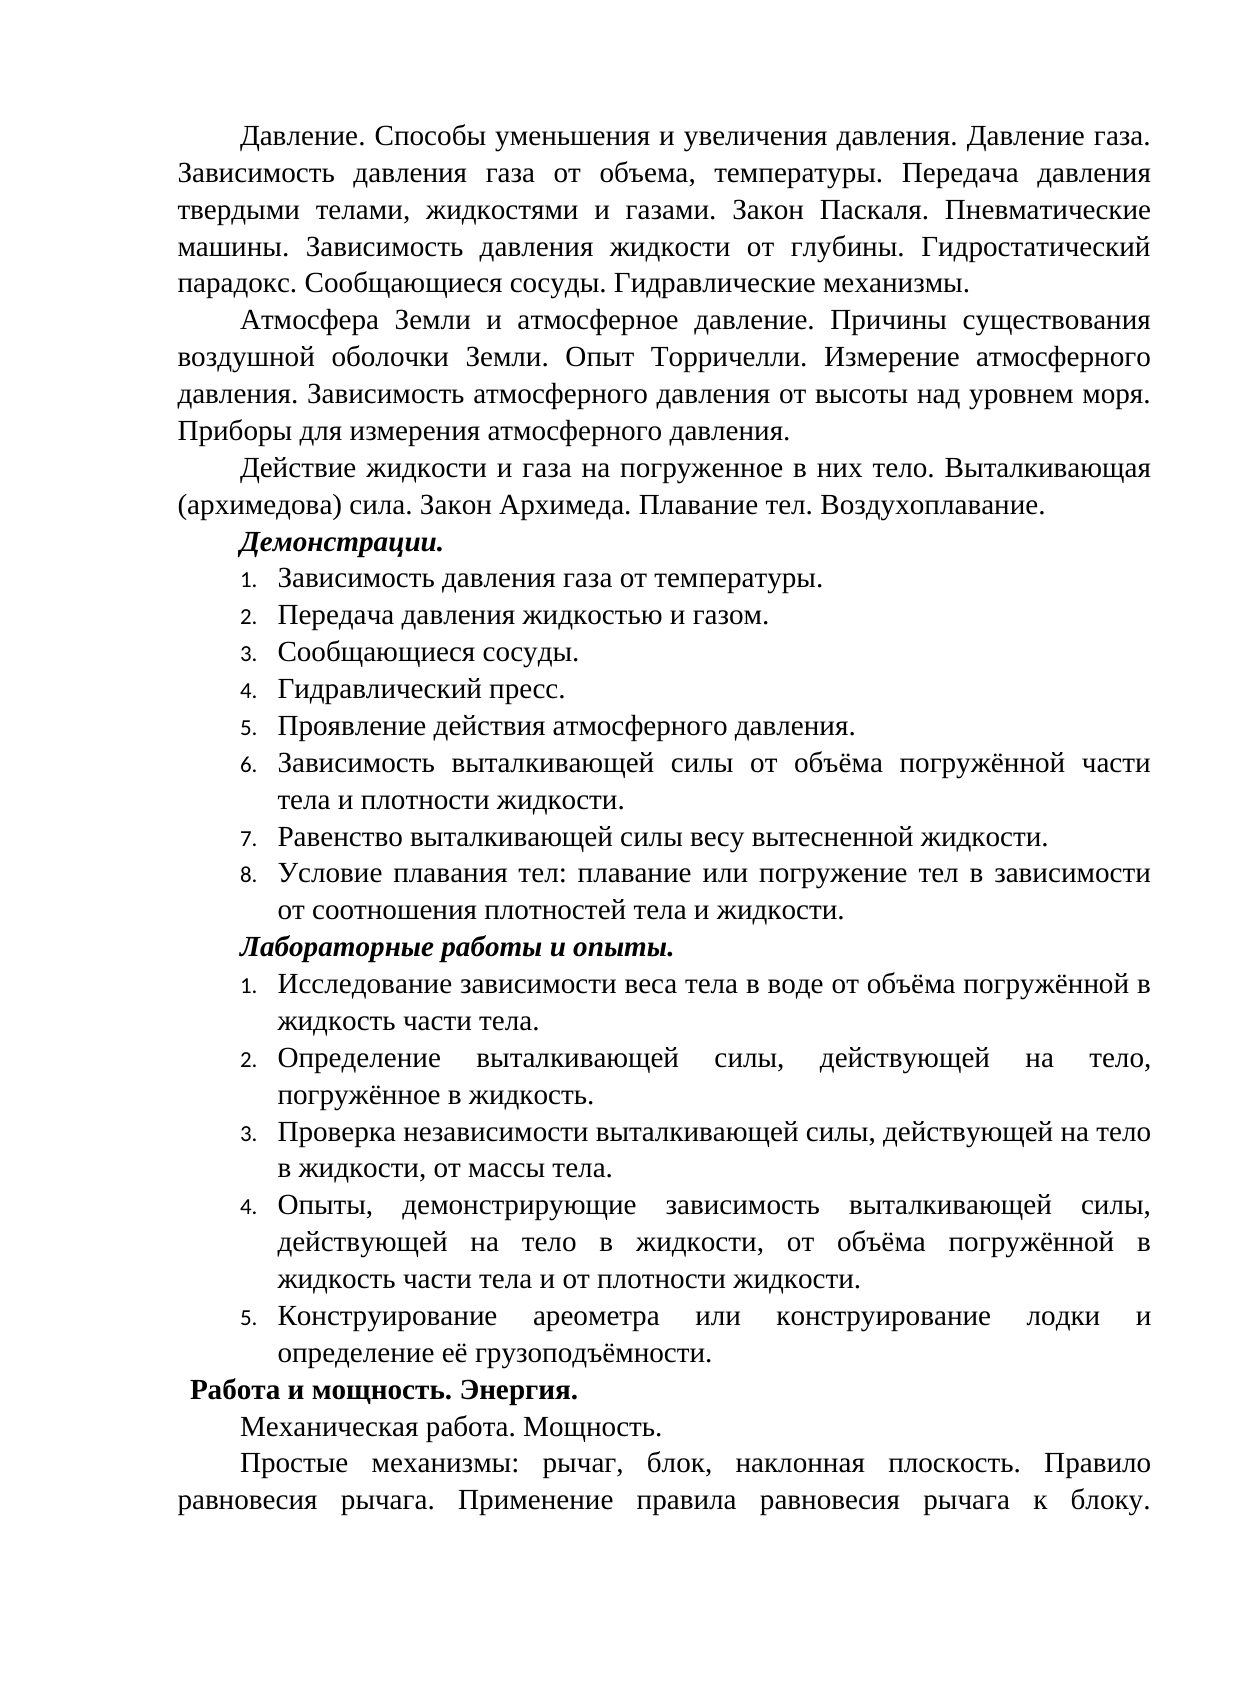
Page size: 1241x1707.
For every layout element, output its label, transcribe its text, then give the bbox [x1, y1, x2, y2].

list Конструирование ареометра или конструирование лодки и определение её грузоподъёмности. [240, 1298, 1152, 1368]
text Давление. Способы уменьшения и увеличения давления. Давление газа. Зависимость давления газа от объема, температуры. Передача давления твердыми телами, жидкостями и газами. Закон Паскаля. Пневматические машины. Зависимость давления жидкости от глубины. Гидростатический парадокс. Сообщающиеся сосуды. Гидравлические механизмы. [177, 118, 1152, 299]
text Демонстрации. [177, 524, 1152, 557]
list Определение выталкивающей силы, действующей на тело, погружённое в жидкость. [240, 1040, 1152, 1110]
list Равенство выталкивающей силы весу вытесненной жидкости. [240, 819, 1152, 852]
list Передача давления жидкостью и газом. [240, 597, 1152, 631]
text Механическая работа. Мощность. [177, 1409, 1152, 1442]
text Действие жидкости и газа на погруженное в них тело. Выталкивающая (архимедова) сила. Закон Архимеда. Плавание тел. Воздухоплавание. [177, 450, 1152, 520]
text Лабораторные работы и опыты. [177, 929, 1152, 963]
list Зависимость давления газа от температуры. [240, 561, 1152, 594]
list Проверка независимости выталкивающей силы, действующей на тело в жидкости, от массы тела. [240, 1114, 1152, 1184]
list Проявление действия атмосферного давления. [240, 708, 1152, 742]
text Атмосфера Земли и атмосферное давление. Причины существования воздушной оболочки Земли. Опыт Торричелли. Измерение атмосферного давления. Зависимость атмосферного давления от высоты над уровнем моря. Приборы для измерения атмосферного давления. [177, 302, 1152, 447]
list Зависимость выталкивающей силы от объёма погружённой части тела и плотности жидкости. [240, 745, 1152, 815]
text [177, 1446, 1152, 1516]
list Гидравлический пресс. [240, 671, 1152, 705]
text Работа и мощность. Энергия. [190, 1372, 1152, 1405]
list Условие плавания тел: плавание или погружение тел в зависимости от соотношения плотностей тела и жидкости. [240, 856, 1152, 926]
list Опыты, демонстрирующие зависимость выталкивающей силы, действующей на тело в жидкости, от объёма погружённой в жидкость части тела и от плотности жидкости. [240, 1187, 1152, 1295]
list Сообщающиеся сосуды. [240, 634, 1152, 668]
list Исследование зависимости веса тела в воде от объёма погружённой в жидкость части тела. [240, 966, 1152, 1037]
